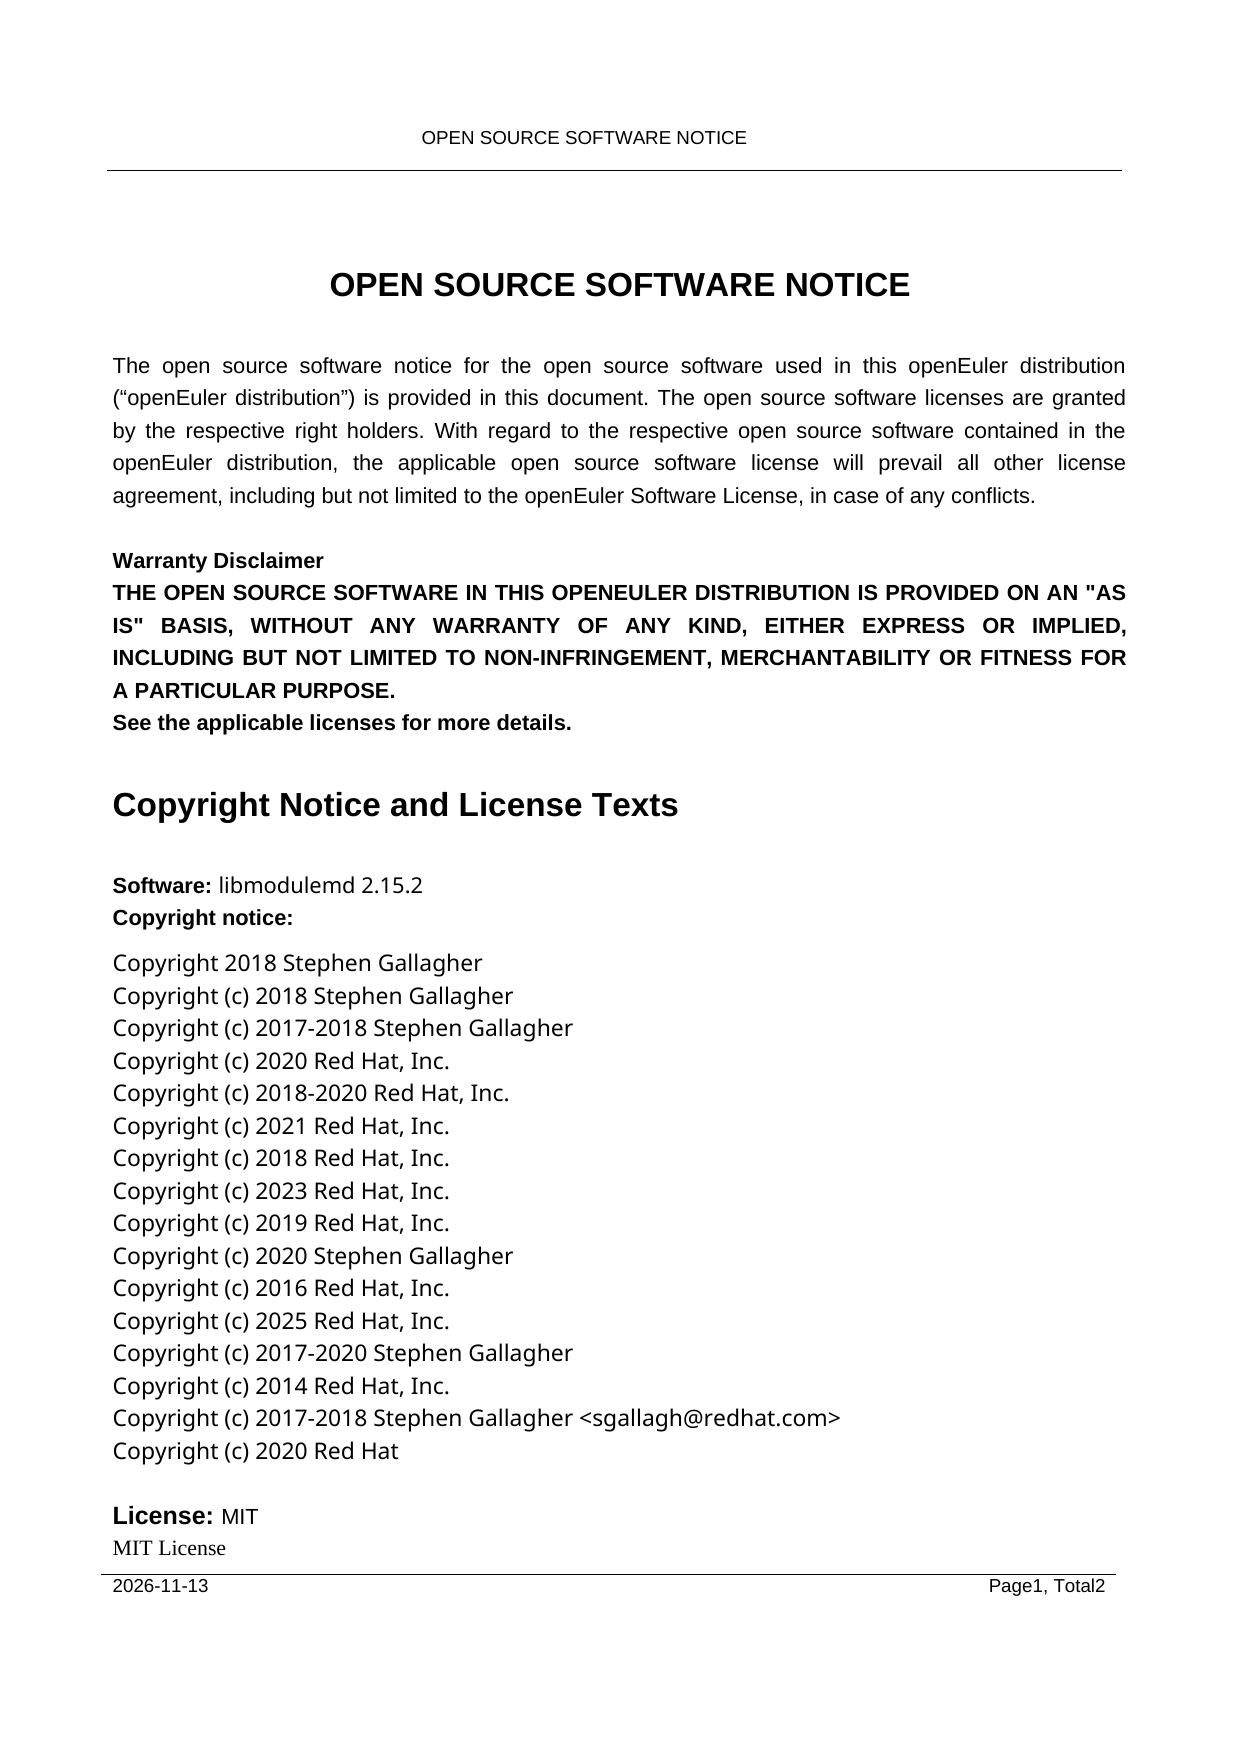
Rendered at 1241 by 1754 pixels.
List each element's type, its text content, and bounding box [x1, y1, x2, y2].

text The open source software notice for the open source software used in this openEuler distribution (“openEuler distribution”) is provided in this document. The open source software licenses are granted by the respective right holders. With regard to the respective open source software contained in the openEuler distribution, the applicable open source software license will prevail all other license agreement, including but not limited to the openEuler Software License, in case of any conflicts. [112, 349, 1128, 511]
text THE OPEN SOURCE SOFTWARE IN THIS OPENEULER DISTRIBUTION IS PROVIDED ON AN "AS IS" BASIS, WITHOUT ANY WARRANTY OF ANY KIND, EITHER EXPRESS OR IMPLIED, INCLUDING BUT NOT LIMITED TO NON-INFRINGEMENT, MERCHANTABILITY OR FITNESS FOR A PARTICULAR PURPOSE. See the applicable licenses for more details. [112, 576, 1128, 739]
text Copyright Notice and License Texts [112, 771, 1128, 836]
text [112, 1532, 1128, 1564]
title Software: libmodulemd 2.15.2 [112, 869, 1128, 901]
text Warranty Disclaimer [112, 544, 1128, 576]
text OPEN SOURCE SOFTWARE NOTICE [112, 251, 1128, 316]
text Copyright 2018 Stephen Gallagher Copyright (c) 2018 Stephen Gallagher Copyright (c) 2017-2018 Stephen Gallagher Copyright (c) 2020 Red Hat, Inc. Copyright (c) 2018-2020 Red Hat, Inc. Copyright (c) 2021 Red Hat, Inc. Copyright (c) 2018 Red Hat, Inc. Copyright (c) 2023 Red Hat, Inc. Copyright (c) 2019 Red Hat, Inc. Copyright (c) 2020 Stephen Gallagher Copyright (c) 2016 Red Hat, Inc. Copyright (c) 2025 Red Hat, Inc. Copyright (c) 2017-2020 Stephen Gallagher Copyright (c) 2014 Red Hat, Inc. Copyright (c) 2017-2018 Stephen Gallagher <sgallagh@redhat.com> Copyright (c) 2020 Red Hat [112, 947, 1128, 1499]
text License: MIT [112, 1499, 1128, 1532]
text Copyright notice: [112, 901, 1128, 934]
